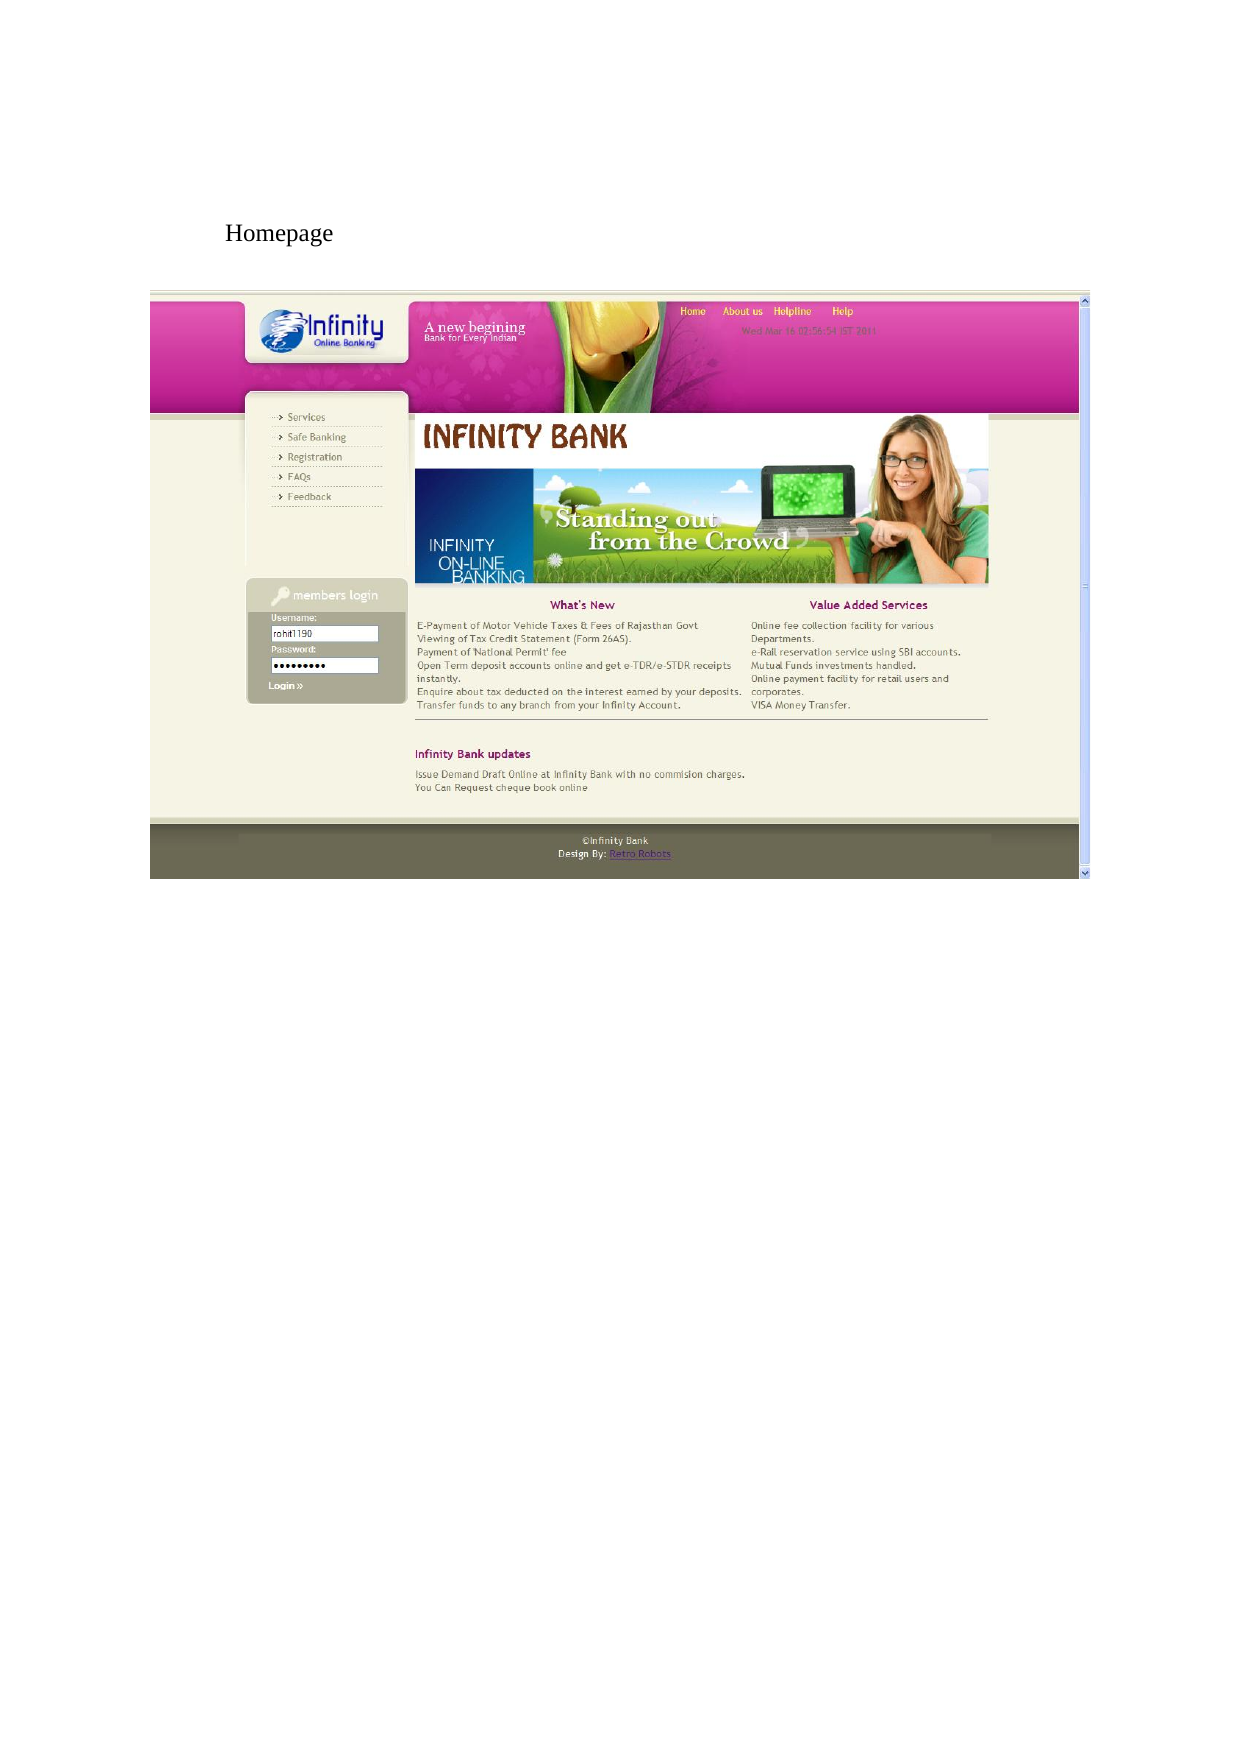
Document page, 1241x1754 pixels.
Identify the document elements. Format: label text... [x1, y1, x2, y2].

list Homepage [225, 218, 1090, 247]
picture [150, 290, 1091, 879]
